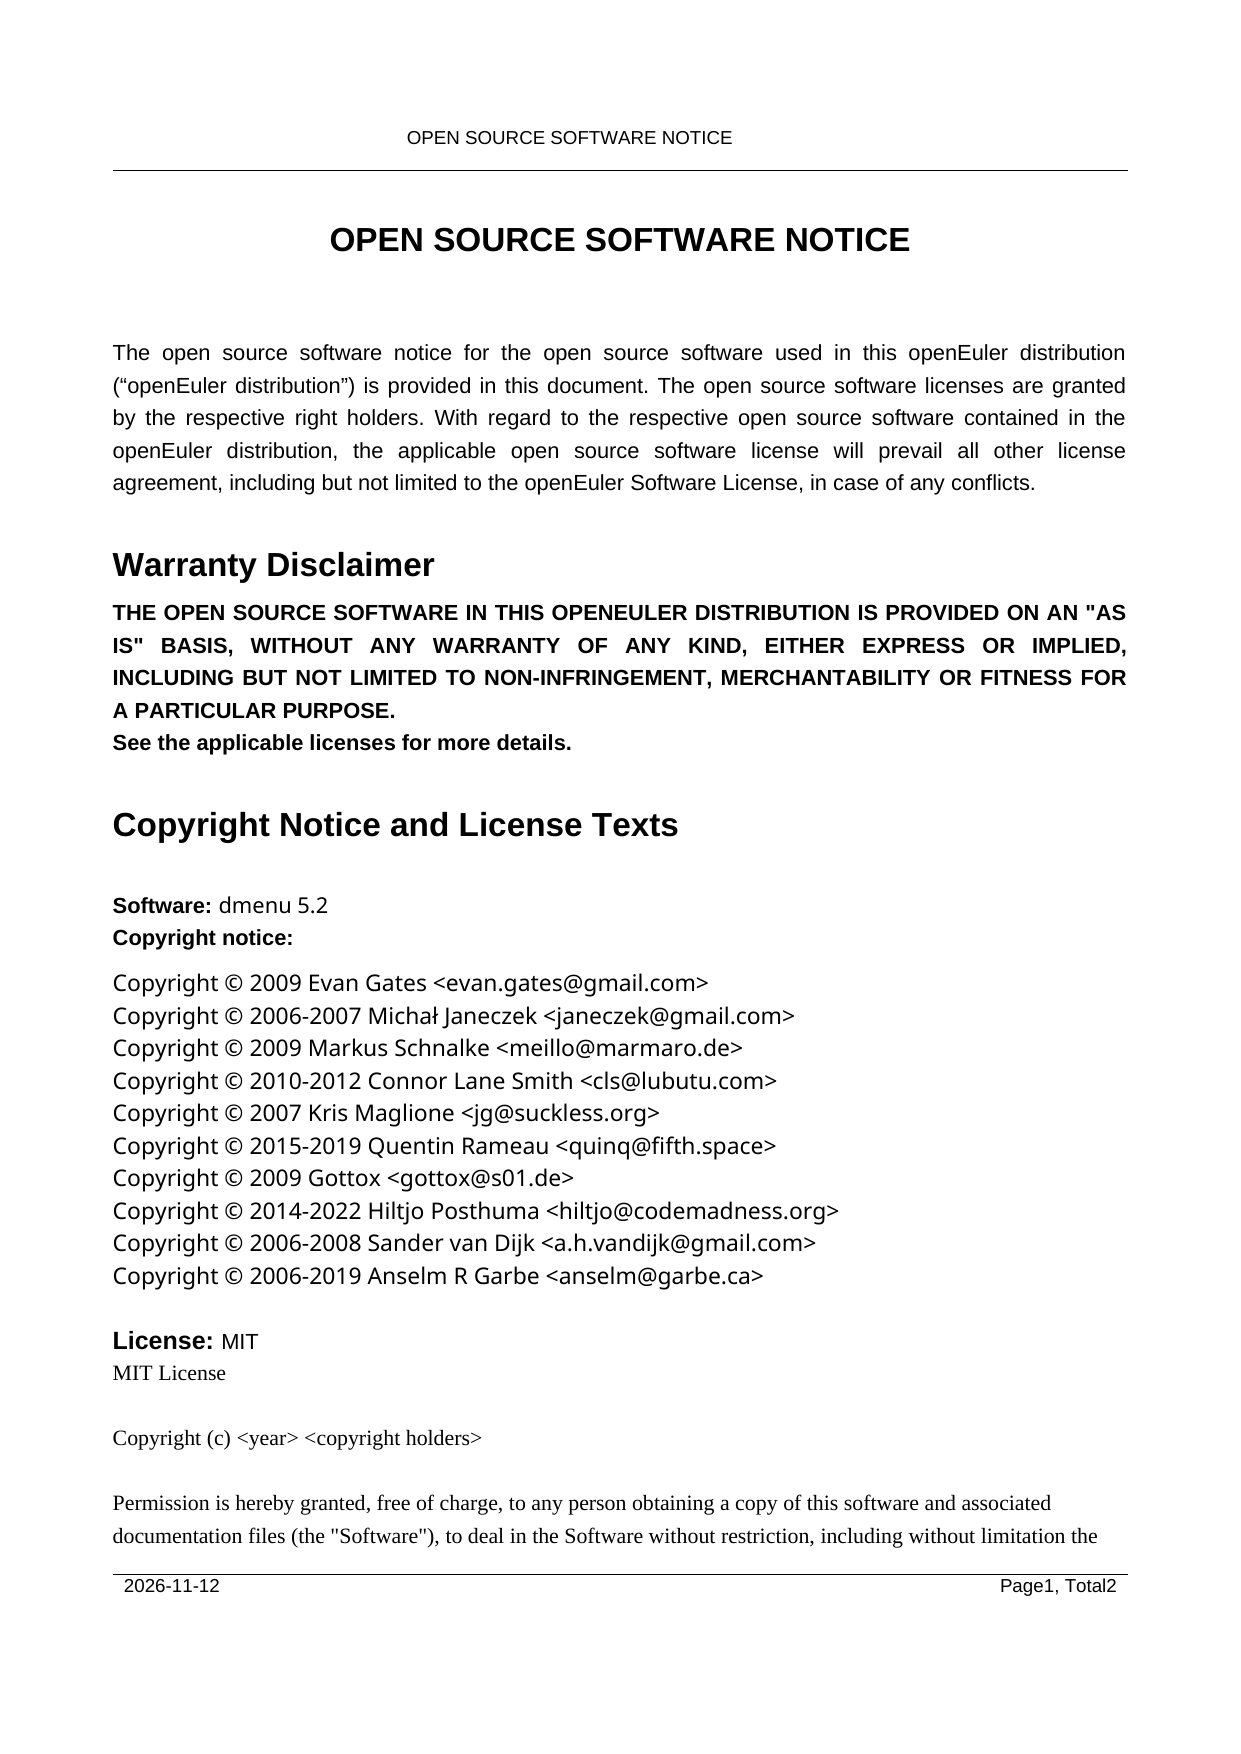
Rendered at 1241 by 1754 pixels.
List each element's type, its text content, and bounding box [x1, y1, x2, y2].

text Copyright © 2009 Evan Gates <evan.gates@gmail.com> Copyright © 2006-2007 Michał Janeczek <janeczek@gmail.com> Copyright © 2009 Markus Schnalke <meillo@marmaro.de> Copyright © 2010-2012 Connor Lane Smith <cls@lubutu.com> Copyright © 2007 Kris Maglione <jg@suckless.org> Copyright © 2015-2019 Quentin Rameau <quinq@fifth.space> Copyright © 2009 Gottox <gottox@s01.de> Copyright © 2014-2022 Hiltjo Posthuma <hiltjo@codemadness.org> Copyright © 2006-2008 Sander van Dijk <a.h.vandijk@gmail.com> Copyright © 2006-2019 Anselm R Garbe <anselm@garbe.ca> [112, 966, 1128, 1324]
text THE OPEN SOURCE SOFTWARE IN THIS OPENEULER DISTRIBUTION IS PROVIDED ON AN "AS IS" BASIS, WITHOUT ANY WARRANTY OF ANY KIND, EITHER EXPRESS OR IMPLIED, INCLUDING BUT NOT LIMITED TO NON-INFRINGEMENT, MERCHANTABILITY OR FITNESS FOR A PARTICULAR PURPOSE. See the applicable licenses for more details. [112, 596, 1128, 759]
text Warranty Disclaimer [112, 531, 1128, 596]
text Copyright Notice and License Texts [112, 791, 1128, 856]
text The open source software notice for the open source software used in this openEuler distribution (“openEuler distribution”) is provided in this document. The open source software licenses are granted by the respective right holders. With regard to the respective open source software contained in the openEuler distribution, the applicable open source software license will prevail all other license agreement, including but not limited to the openEuler Software License, in case of any conflicts. [112, 336, 1128, 499]
text Copyright notice: [112, 921, 1128, 954]
text OPEN SOURCE SOFTWARE NOTICE [112, 206, 1128, 271]
title Software: dmenu 5.2 [112, 889, 1128, 921]
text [112, 1356, 1128, 1551]
text License: MIT [112, 1324, 1128, 1356]
